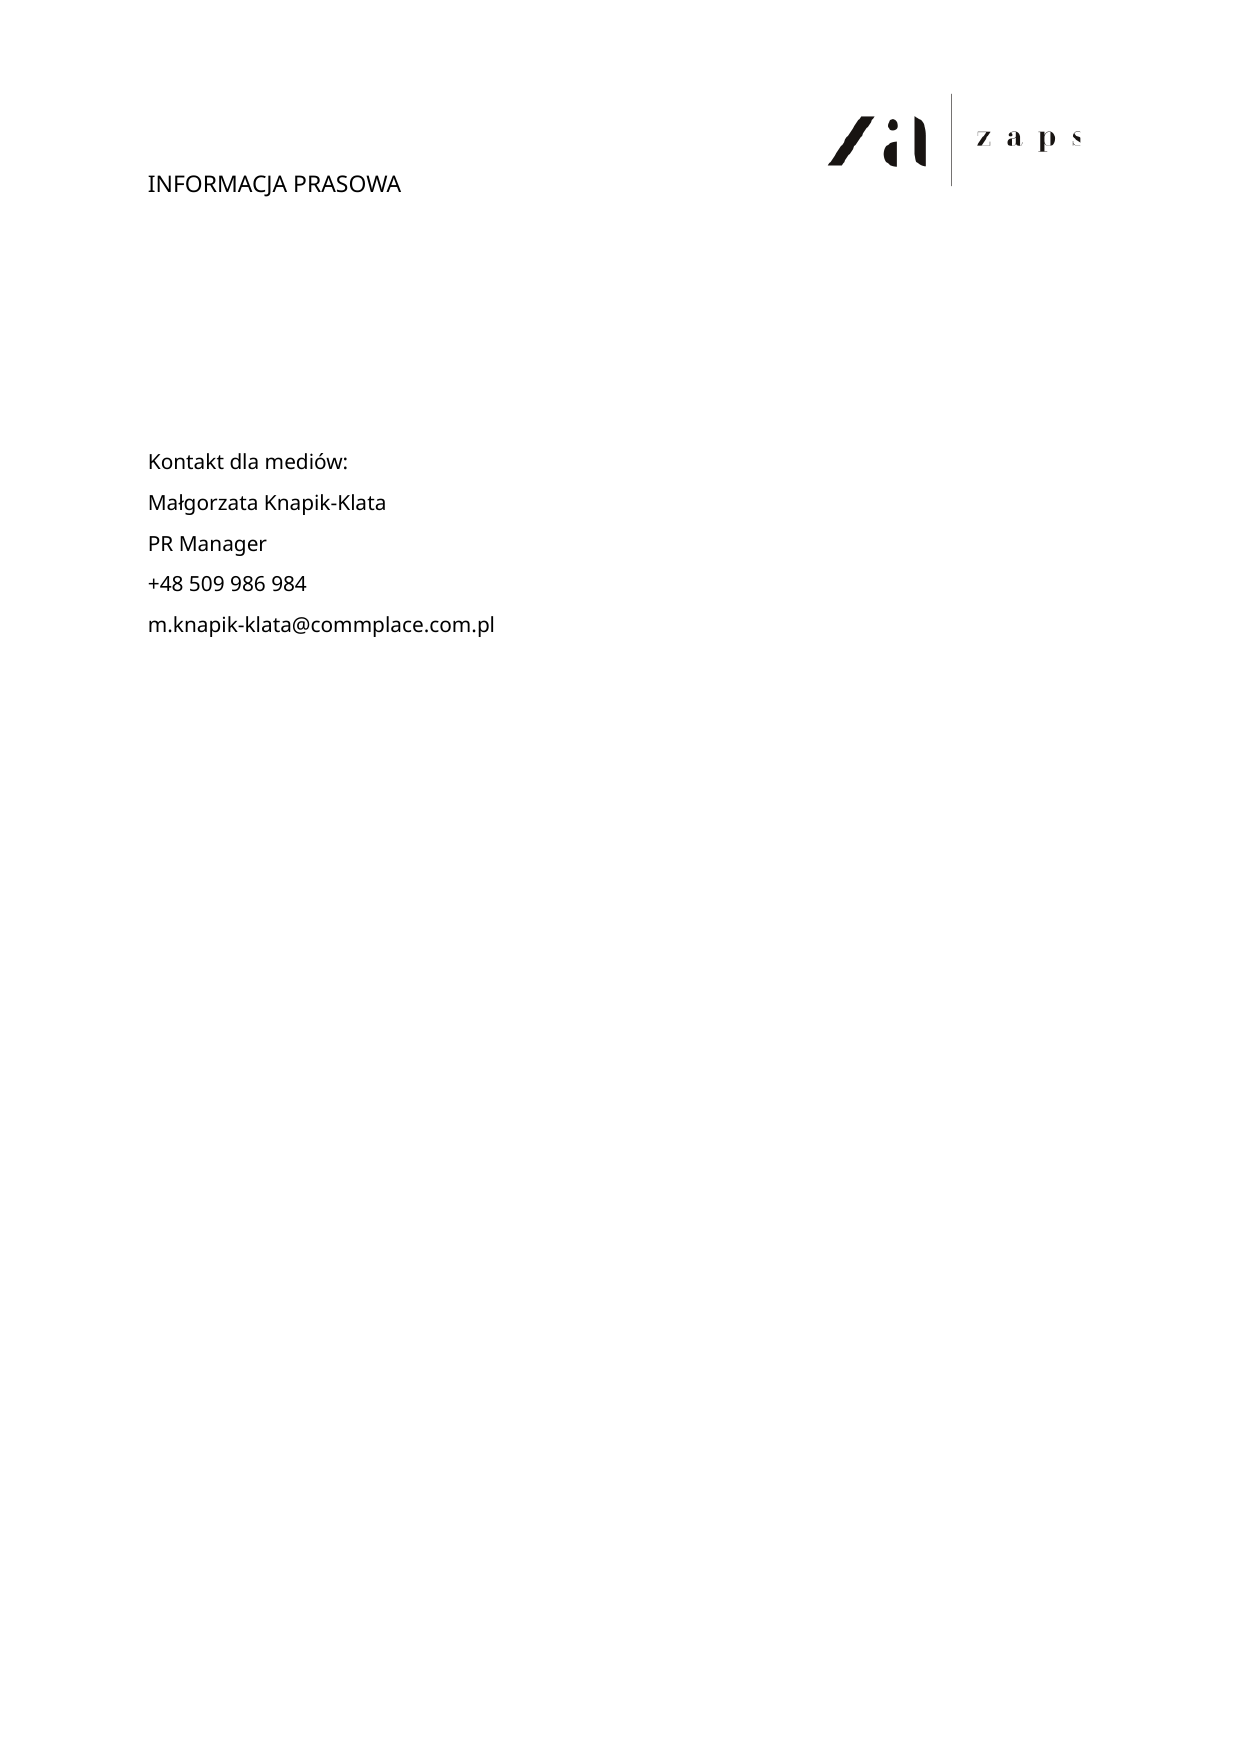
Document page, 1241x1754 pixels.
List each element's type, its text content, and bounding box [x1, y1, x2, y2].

text Małgorzata Knapik-Klata [148, 488, 1093, 516]
text PR Manager [148, 529, 1093, 557]
picture [827, 93, 1081, 187]
text +48 509 986 984 [148, 569, 1093, 598]
text m.knapik-klata@commplace.com.pl [148, 611, 1093, 639]
text Kontakt dla mediów: [148, 447, 1093, 475]
